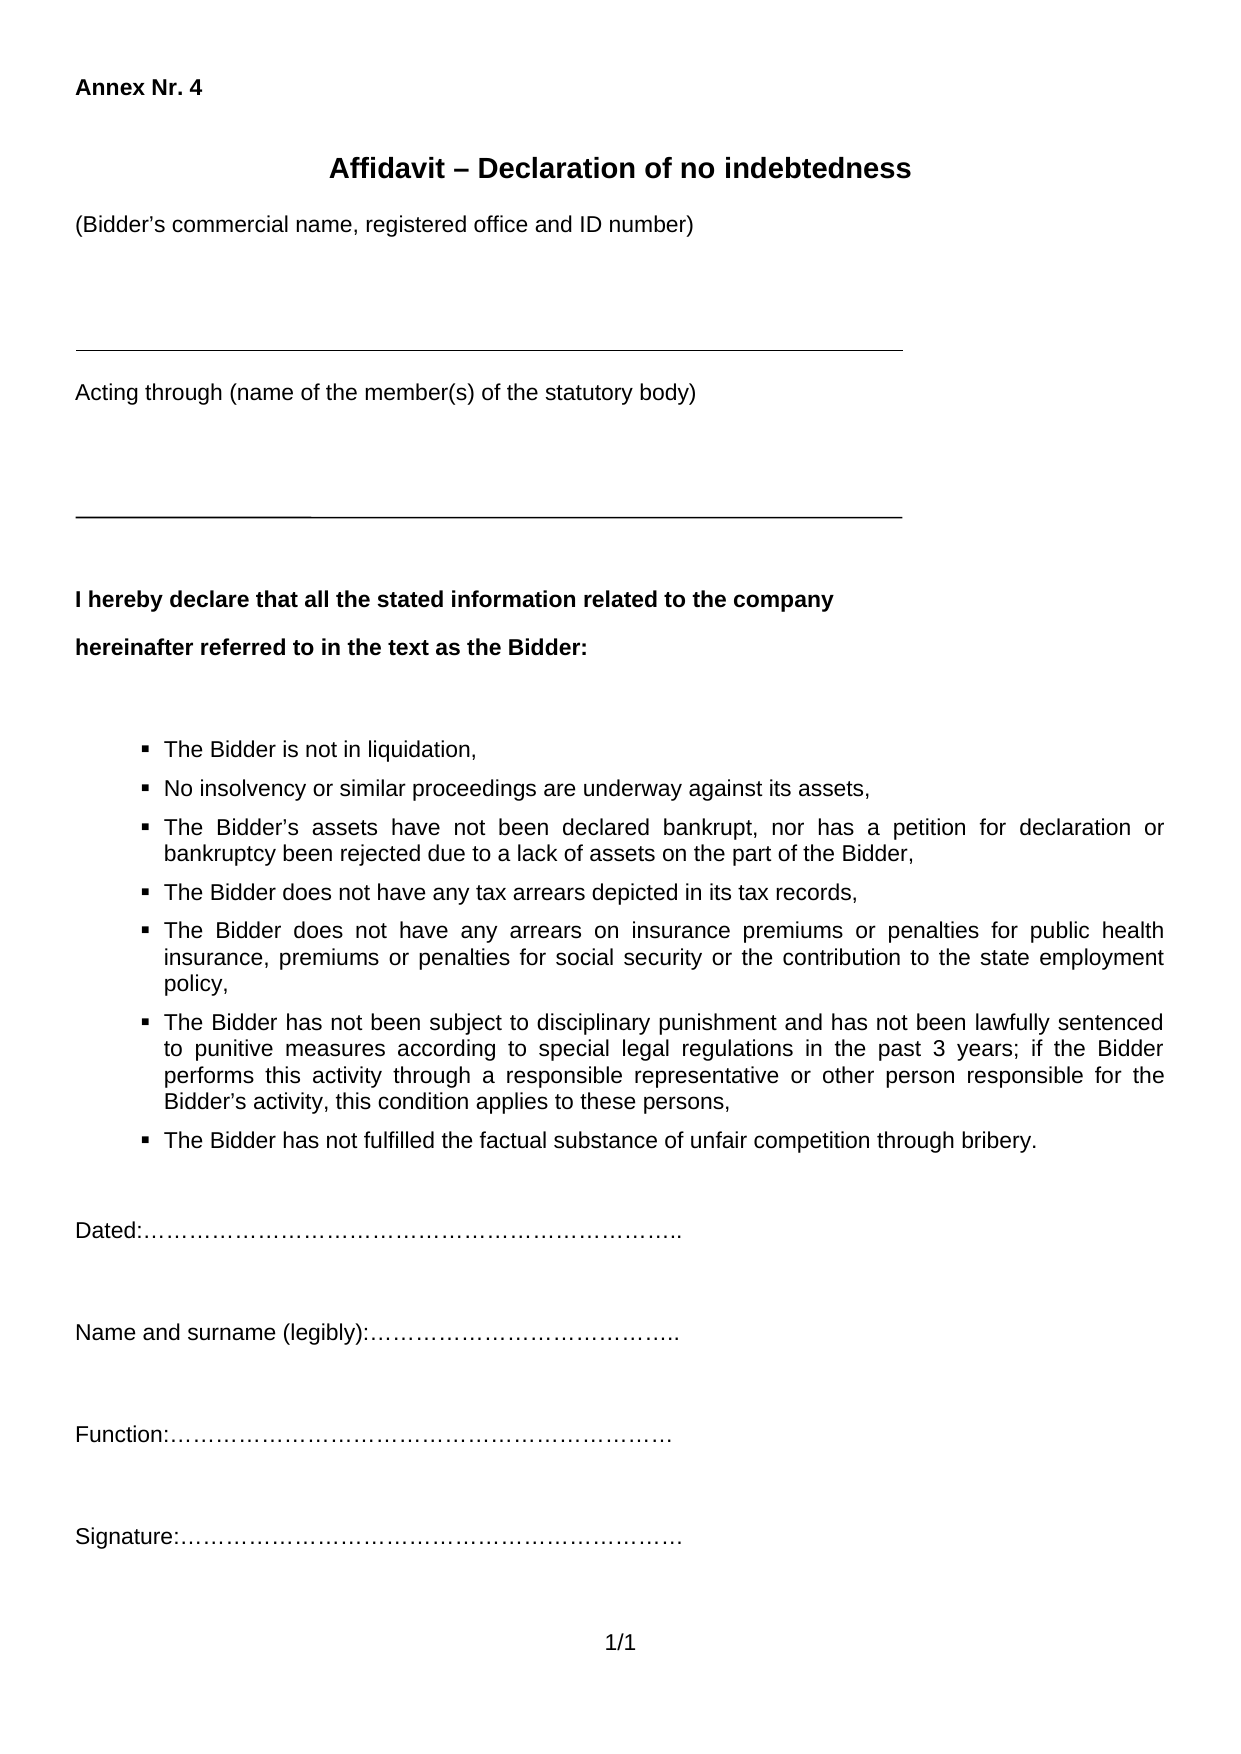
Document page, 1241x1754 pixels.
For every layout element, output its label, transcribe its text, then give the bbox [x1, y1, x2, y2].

text Function:………………………………………………………… [75, 1421, 1165, 1447]
list The Bidder has not fulfilled the factual substance of unfair competition through bribery. [140, 1127, 1165, 1153]
text Affidavit – Declaration of no indebtedness [75, 151, 1165, 185]
list The Bidder has not been subject to disciplinary punishment and has not been lawfully sentenced to punitive measures according to special legal regulations in the past 3 years; if the Bidder performs this activity through a responsible representative or other person responsible for the Bidder’s activity, this condition applies to these persons, [140, 1009, 1165, 1114]
text (Bidder’s commercial name, registered office and ID number) [75, 211, 1165, 237]
text hereinafter referred to in the text as the Bidder: [75, 634, 1165, 660]
list The Bidder does not have any tax arrears depicted in its tax records, [140, 879, 1165, 905]
text I hereby declare that all the stated information related to the company [75, 586, 1165, 613]
text Dated:…………………………………………………………….. [75, 1217, 1165, 1243]
list No insolvency or similar proceedings are underway against its assets, [140, 774, 1165, 801]
list The Bidder does not have any arrears on insurance premiums or penalties for public health insurance, premiums or penalties for social security or the contribution to the state employment policy, [140, 917, 1165, 997]
text Signature:………………………………………………………… [75, 1523, 1165, 1549]
list The Bidder is not in liquidation, [140, 736, 1165, 762]
text Name and surname (legibly):………………………………….. [75, 1319, 1165, 1345]
text Acting through (name of the member(s) of the statutory body) [75, 379, 1165, 405]
list The Bidder’s assets have not been declared bankrupt, nor has a petition for declaration or bankruptcy been rejected due to a lack of assets on the part of the Bidder, [140, 813, 1165, 866]
